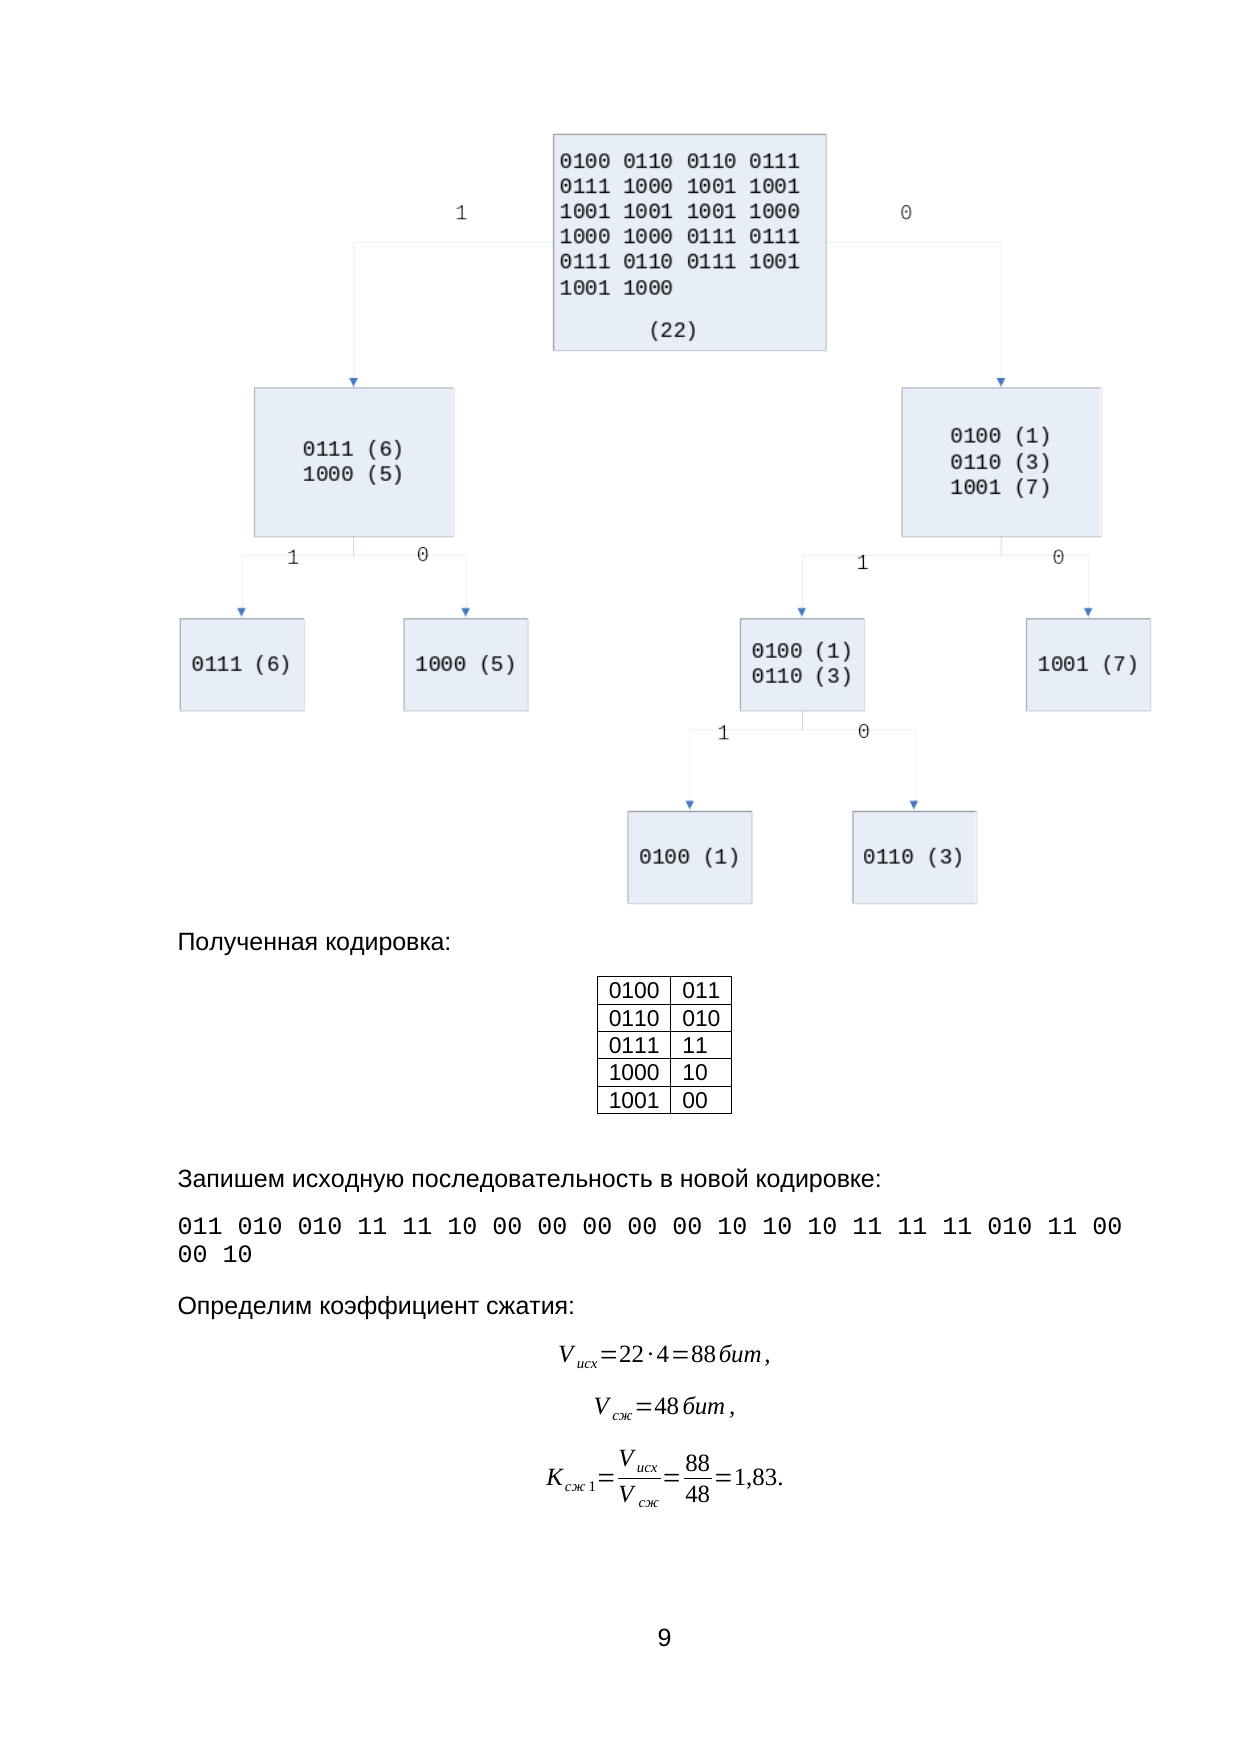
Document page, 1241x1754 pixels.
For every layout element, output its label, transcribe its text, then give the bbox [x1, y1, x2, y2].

text Полученная кодировка: [177, 926, 1152, 955]
table_cell 00 [671, 1087, 731, 1113]
text Запишем исходную последовательность в новой кодировке: [177, 1164, 1152, 1192]
table_cell 1000 [598, 1059, 670, 1086]
text 011 010 010 11 11 10 00 00 00 00 00 10 10 10 11 11 11 010 11 00 00 10 [177, 1213, 1152, 1270]
table_cell 11 [671, 1032, 731, 1058]
text Определим коэффициент сжатия: [177, 1291, 1152, 1319]
table_cell 1001 [598, 1087, 670, 1113]
table_header 0100 [598, 977, 670, 1003]
table_cell 0110 [598, 1005, 670, 1031]
table_cell 10 [671, 1059, 731, 1086]
table_header 011 [671, 977, 731, 1003]
table_cell 0111 [598, 1032, 670, 1058]
table_cell 010 [671, 1005, 731, 1031]
